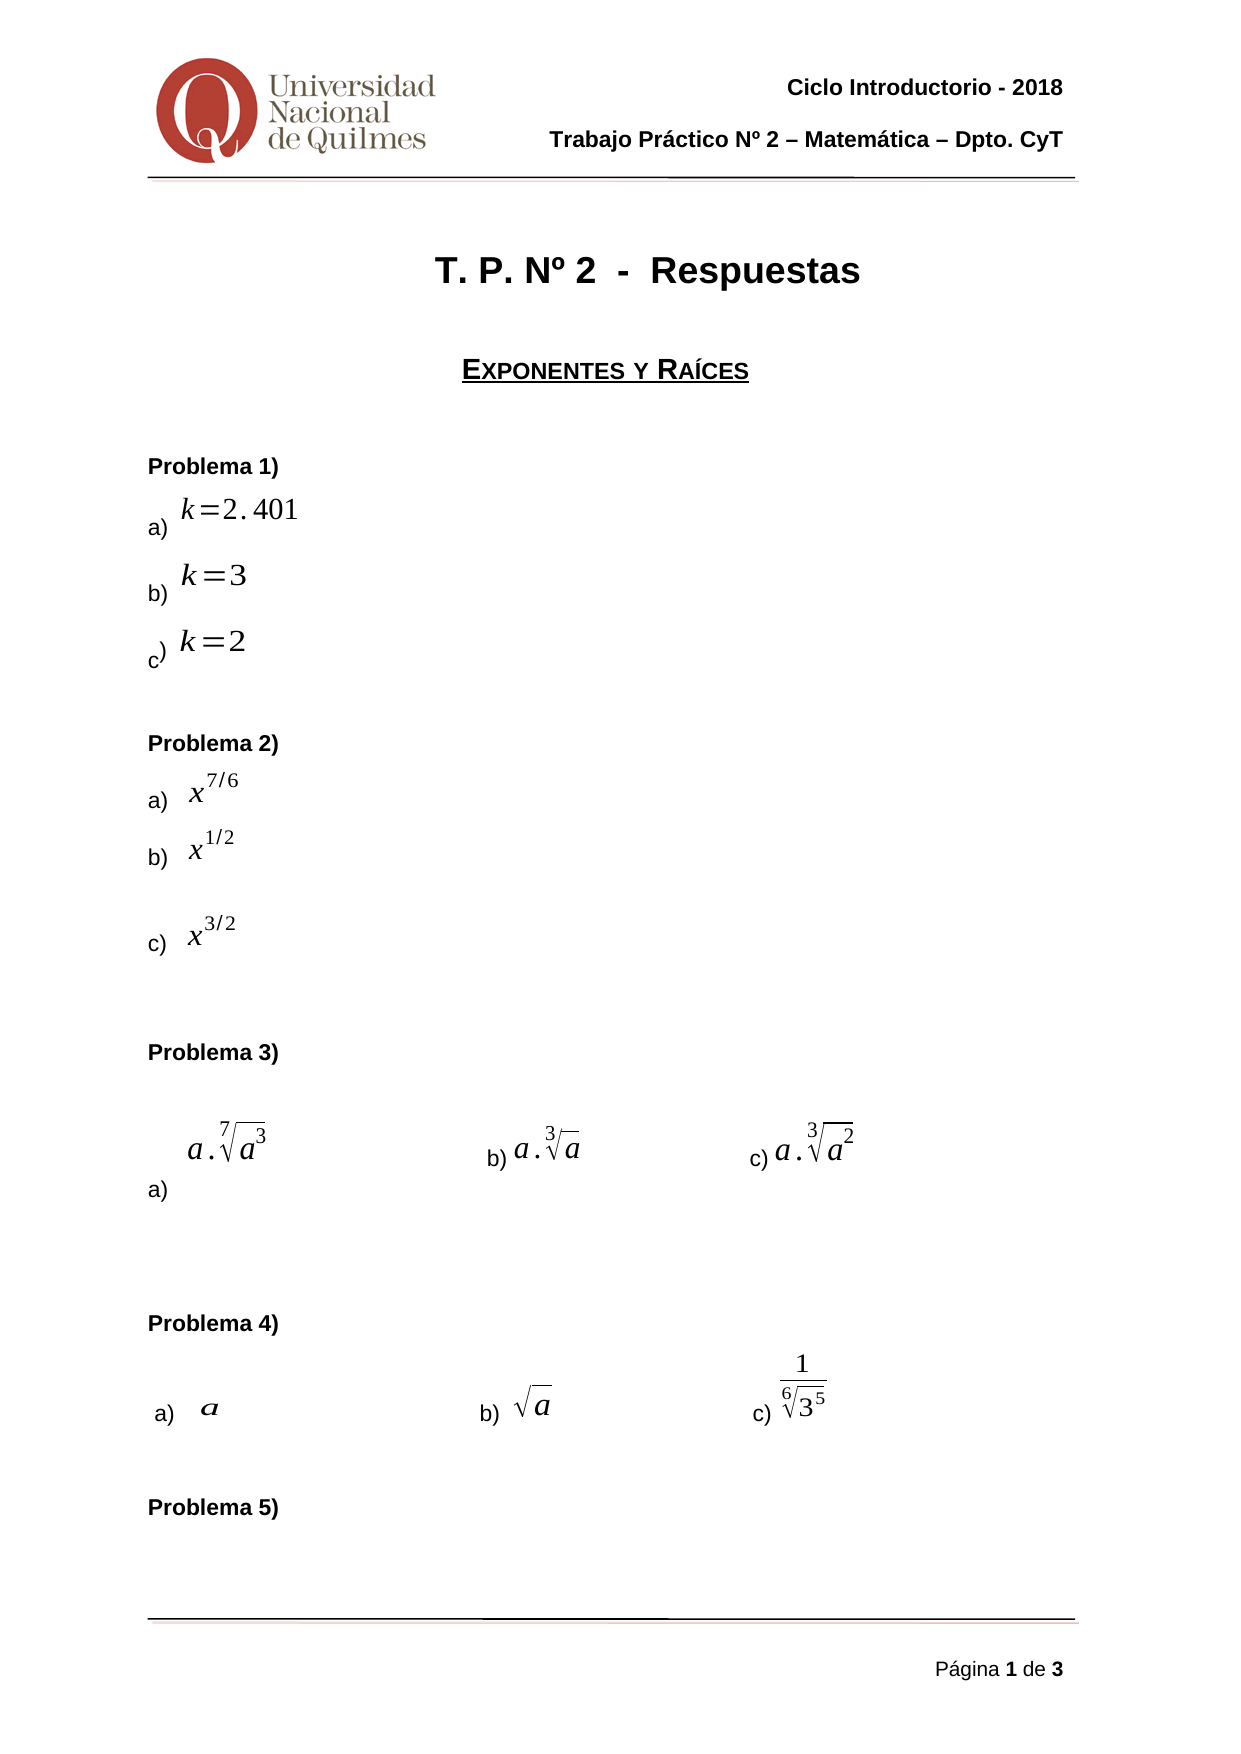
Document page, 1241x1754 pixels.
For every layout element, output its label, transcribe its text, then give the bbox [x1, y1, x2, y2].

text Problema 4) [148, 1310, 1063, 1336]
text Problema 1) [148, 453, 1063, 479]
picture [146, 46, 445, 175]
text b) [148, 827, 1063, 884]
text a) [148, 492, 1063, 541]
text a) b) c) [148, 1349, 1063, 1426]
text Problema 2) [148, 730, 1063, 757]
text Problema 3) [148, 1038, 1063, 1065]
text Problema 5) [148, 1494, 1063, 1521]
text Exponentes y Raíces [148, 352, 1063, 386]
text a) [148, 770, 1063, 814]
text b) [148, 558, 1063, 607]
text c) [148, 625, 1063, 673]
text a) b) c) [148, 1117, 1063, 1202]
text c) [148, 913, 1063, 970]
text T. P. Nº 2 - Respuestas [148, 248, 1063, 291]
